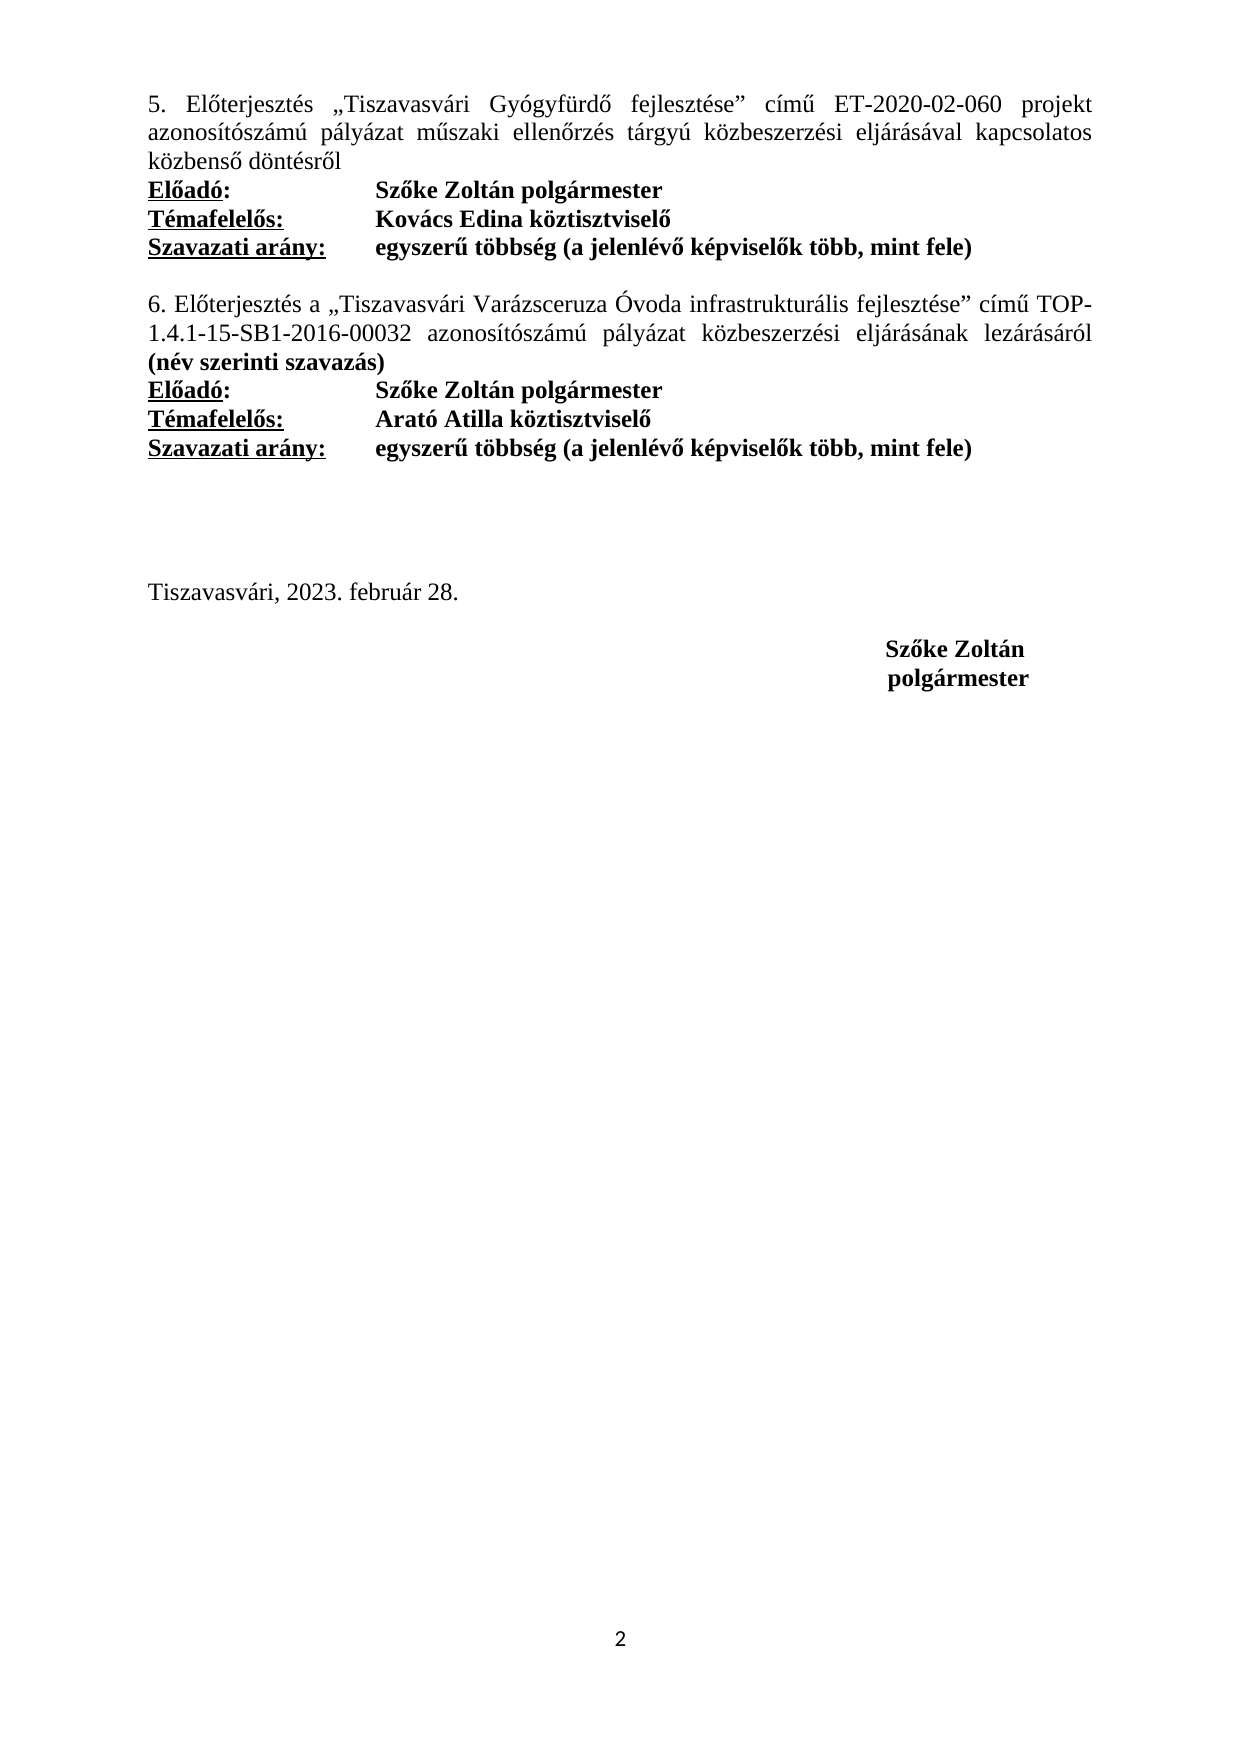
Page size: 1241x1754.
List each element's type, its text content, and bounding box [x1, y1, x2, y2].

text Szavazati arány: egyszerű többség (a jelenlévő képviselők több, mint fele) [148, 232, 1093, 261]
text Témafelelős: Kovács Edina köztisztviselő [148, 204, 1093, 232]
text Előadó: Szőke Zoltán polgármester [148, 375, 1093, 404]
text Tiszavasvári, 2023. február 28. [148, 577, 1093, 605]
text 6. Előterjesztés a „Tiszavasvári Varázsceruza Óvoda infrastrukturális fejlesztése” című TOP-1.4.1-15-SB1-2016-00032 azonosítószámú pályázat közbeszerzési eljárásának lezárásáról (név szerinti szavazás) [148, 289, 1093, 375]
text Előadó: Szőke Zoltán polgármester [148, 175, 1093, 204]
text Szavazati arány: egyszerű többség (a jelenlévő képviselők több, mint fele) [148, 433, 1093, 462]
text polgármester [738, 663, 1093, 692]
text Témafelelős: Arató Atilla köztisztviselő [148, 404, 1093, 433]
text 5. Előterjesztés „Tiszavasvári Gyógyfürdő fejlesztése” című ET-2020-02-060 projekt azonosítószámú pályázat műszaki ellenőrzés tárgyú közbeszerzési eljárásával kapcsolatos közbenső döntésről [148, 89, 1093, 175]
text Szőke Zoltán [885, 634, 1093, 663]
